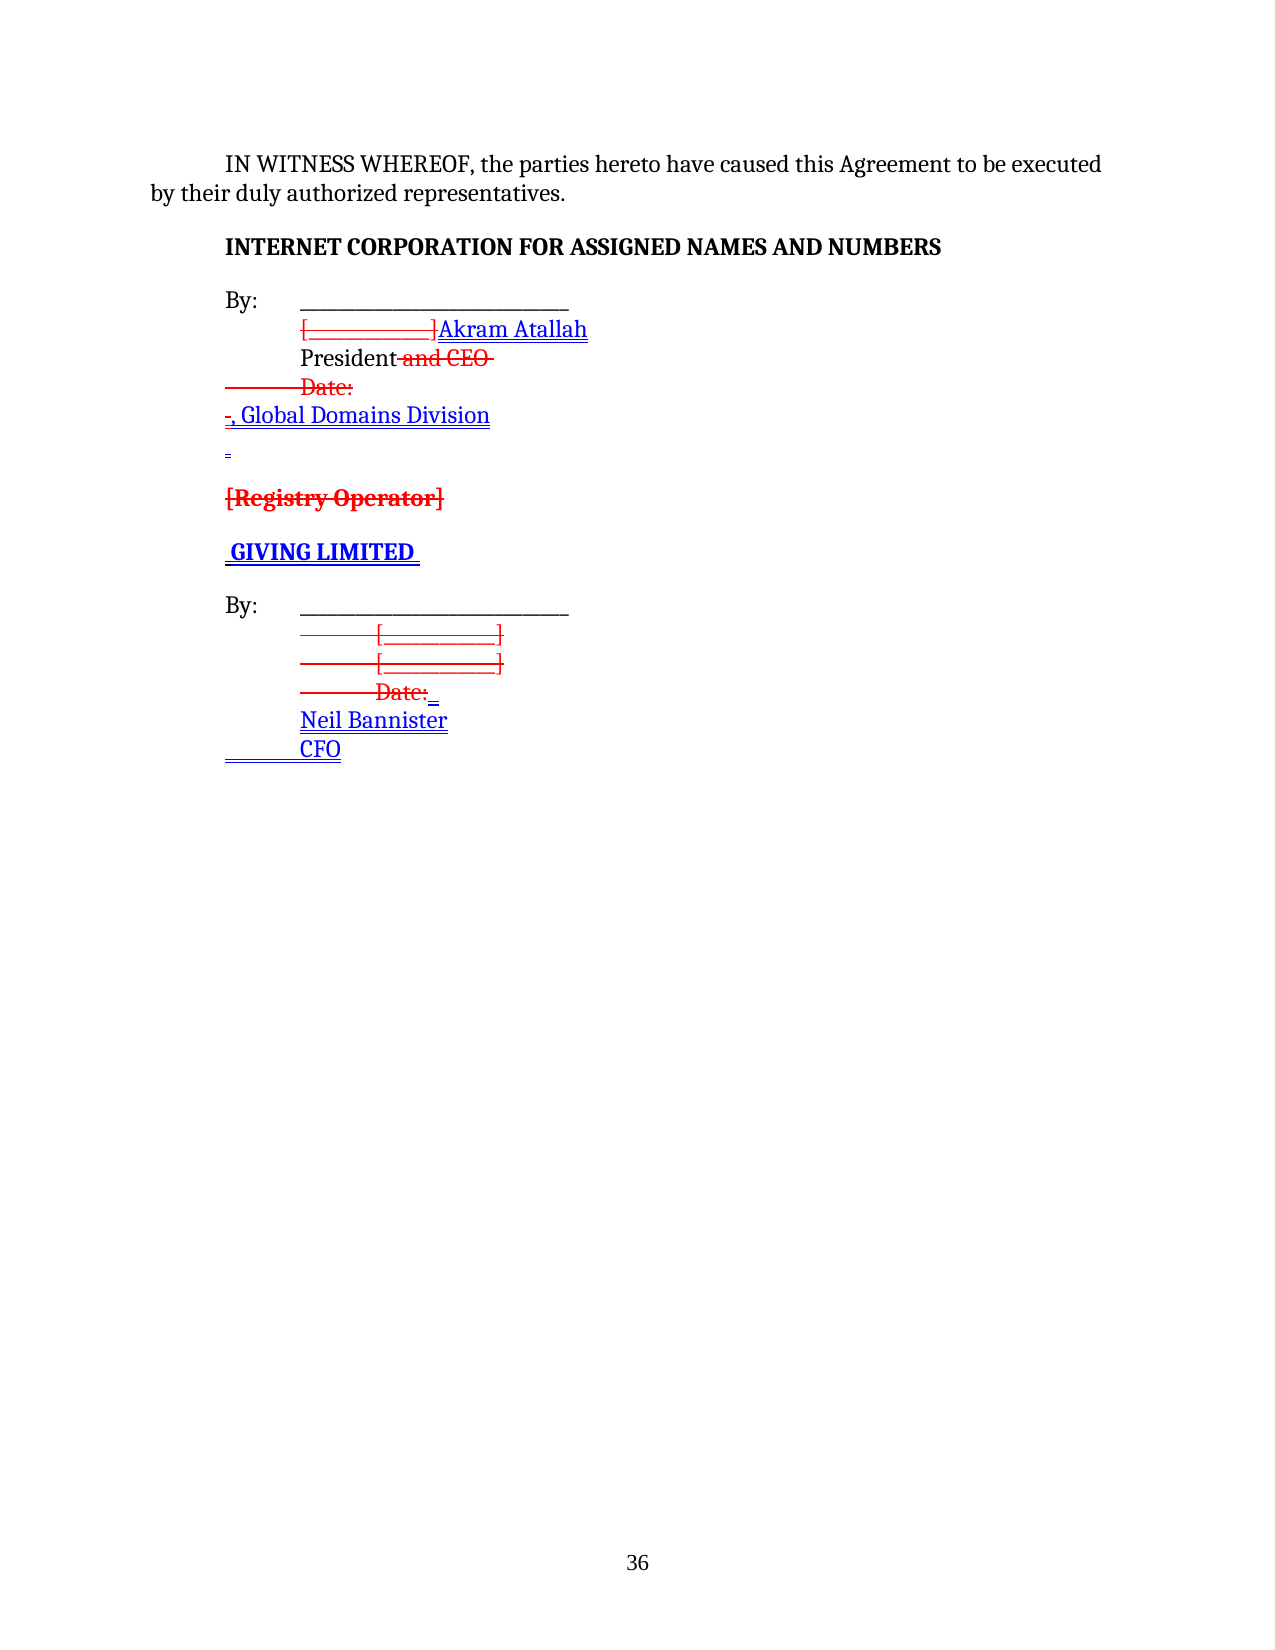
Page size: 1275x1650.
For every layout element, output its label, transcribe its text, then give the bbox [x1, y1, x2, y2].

text [Registry Operator] [150, 484, 1125, 512]
text CFO [225, 735, 1125, 764]
text IN WITNESS WHEREOF, the parties hereto have caused this Agreement to be executed by their duly authorized representatives. [150, 150, 1125, 207]
text By: _____________________________ [____________] [____________] Date: Neil Bannister [225, 591, 1125, 735]
text By: _____________________________ [_____________]Akram Atallah President and CEO Date: , Global Domains Division [225, 286, 1125, 459]
text GIVING LIMITED [150, 537, 1125, 566]
text INTERNET CORPORATION FOR ASSIGNED NAMES AND NUMBERS [150, 232, 1125, 261]
